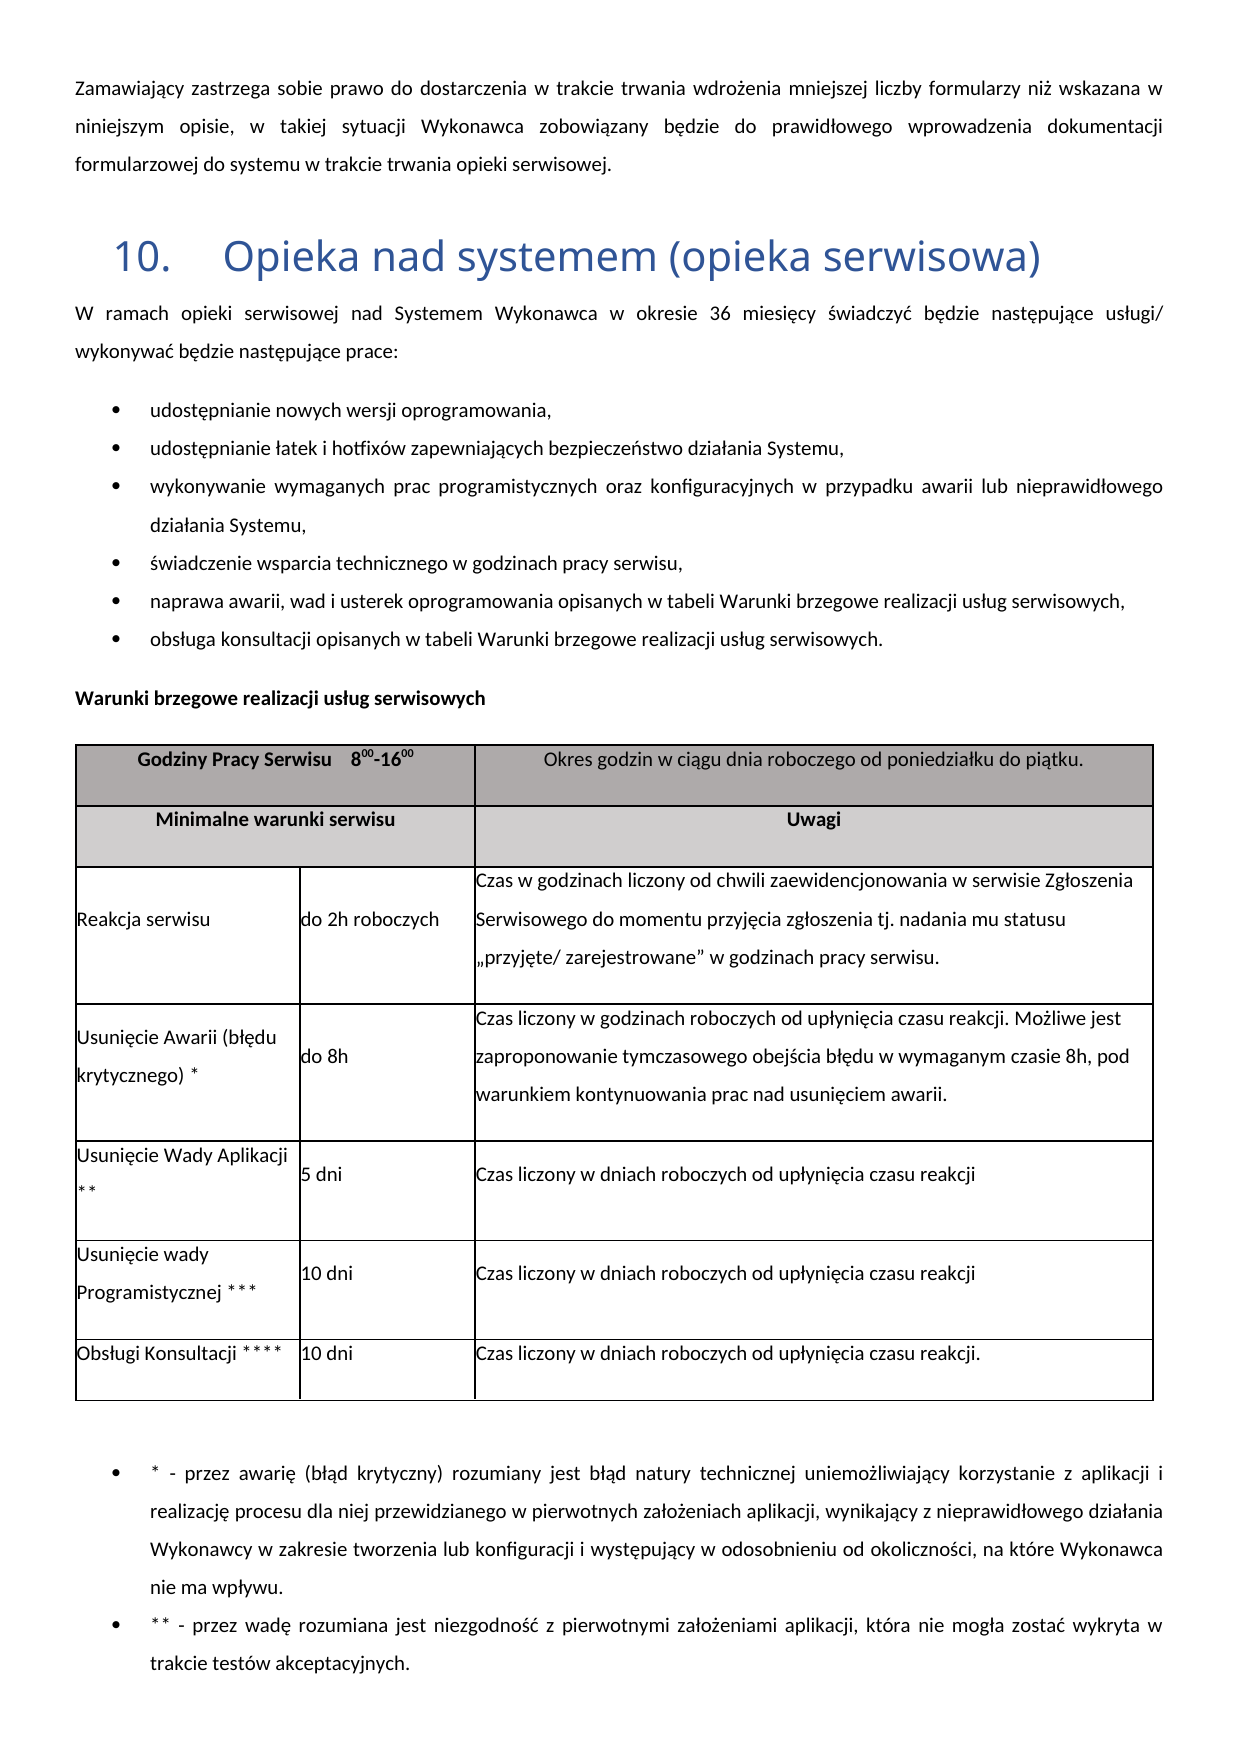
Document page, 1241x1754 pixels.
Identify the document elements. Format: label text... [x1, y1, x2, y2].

list udostępnianie łatek i hotfixów zapewniających bezpieczeństwo działania Systemu, [112, 436, 1165, 461]
table_cell Czas liczony w dniach roboczych od upłynięcia czasu reakcji. [476, 1340, 1152, 1399]
table_cell Czas w godzinach liczony od chwili zaewidencjonowania w serwisie Zgłoszenia Serwisowego do momentu przyjęcia zgłoszenia tj. nadania mu statusu „przyjęte/ zarejestrowane” w godzinach pracy serwisu. [476, 868, 1152, 1003]
list naprawa awarii, wad i usterek oprogramowania opisanych w tabeli Warunki brzegowe realizacji usług serwisowych, [112, 588, 1165, 613]
table_cell Usunięcie Awarii (błędu krytycznego) * [77, 1005, 299, 1140]
table_cell 10 dni [301, 1241, 474, 1338]
list udostępnianie nowych wersji oprogramowania, [112, 397, 1165, 423]
text W ramach opieki serwisowej nad Systemem Wykonawca w okresie 36 miesięcy świadczyć będzie następujące usługi/ wykonywać będzie następujące prace: [75, 300, 1165, 364]
table_cell do 2h roboczych [301, 868, 474, 1003]
table_header Okres godzin w ciągu dnia roboczego od poniedziałku do piątku. [476, 746, 1152, 805]
table_cell do 8h [301, 1005, 474, 1140]
table_cell 5 dni [301, 1142, 474, 1239]
list świadczenie wsparcia technicznego w godzinach pracy serwisu, [112, 550, 1165, 575]
subtitle Opieka nad systemem (opieka serwisowa) [112, 227, 1165, 284]
table_header Godziny Pracy Serwisu 800-1600 [77, 746, 474, 805]
list obsługa konsultacji opisanych w tabeli Warunki brzegowe realizacji usług serwisowych. [112, 626, 1165, 652]
text Warunki brzegowe realizacji usług serwisowych [75, 685, 1165, 711]
table_cell Czas liczony w dniach roboczych od upłynięcia czasu reakcji [476, 1142, 1152, 1239]
list wykonywanie wymaganych prac programistycznych oraz konfiguracyjnych w przypadku awarii lub nieprawidłowego działania Systemu, [112, 474, 1165, 537]
table_cell Czas liczony w godzinach roboczych od upłynięcia czasu reakcji. Możliwe jest zaproponowanie tymczasowego obejścia błędu w wymaganym czasie 8h, pod warunkiem kontynuowania prac nad usunięciem awarii. [476, 1005, 1152, 1140]
list ** - przez wadę rozumiana jest niezgodność z pierwotnymi założeniami aplikacji, która nie mogła zostać wykryta w trakcie testów akceptacyjnych. [112, 1612, 1165, 1676]
text Zamawiający zastrzega sobie prawo do dostarczenia w trakcie trwania wdrożenia mniejszej liczby formularzy niż wskazana w niniejszym opisie, w takiej sytuacji Wykonawca zobowiązany będzie do prawidłowego wprowadzenia dokumentacji formularzowej do systemu w trakcie trwania opieki serwisowej. [75, 75, 1165, 177]
list * - przez awarię (błąd krytyczny) rozumiany jest błąd natury technicznej uniemożliwiający korzystanie z aplikacji i realizację procesu dla niej przewidzianego w pierwotnych założeniach aplikacji, wynikający z nieprawidłowego działania Wykonawcy w zakresie tworzenia lub konfiguracji i występujący w odosobnieniu od okoliczności, na które Wykonawca nie ma wpływu. [112, 1460, 1165, 1600]
table_cell 10 dni [301, 1340, 474, 1399]
table_cell Reakcja serwisu [77, 868, 299, 1003]
table_cell Usunięcie Wady Aplikacji ** [77, 1142, 299, 1239]
table_cell Usunięcie wady Programistycznej *** [77, 1241, 299, 1338]
table_cell Minimalne warunki serwisu [77, 807, 474, 866]
table_cell Czas liczony w dniach roboczych od upłynięcia czasu reakcji [476, 1241, 1152, 1338]
table_cell Obsługi Konsultacji **** [77, 1340, 299, 1399]
table_cell Uwagi [476, 807, 1152, 866]
